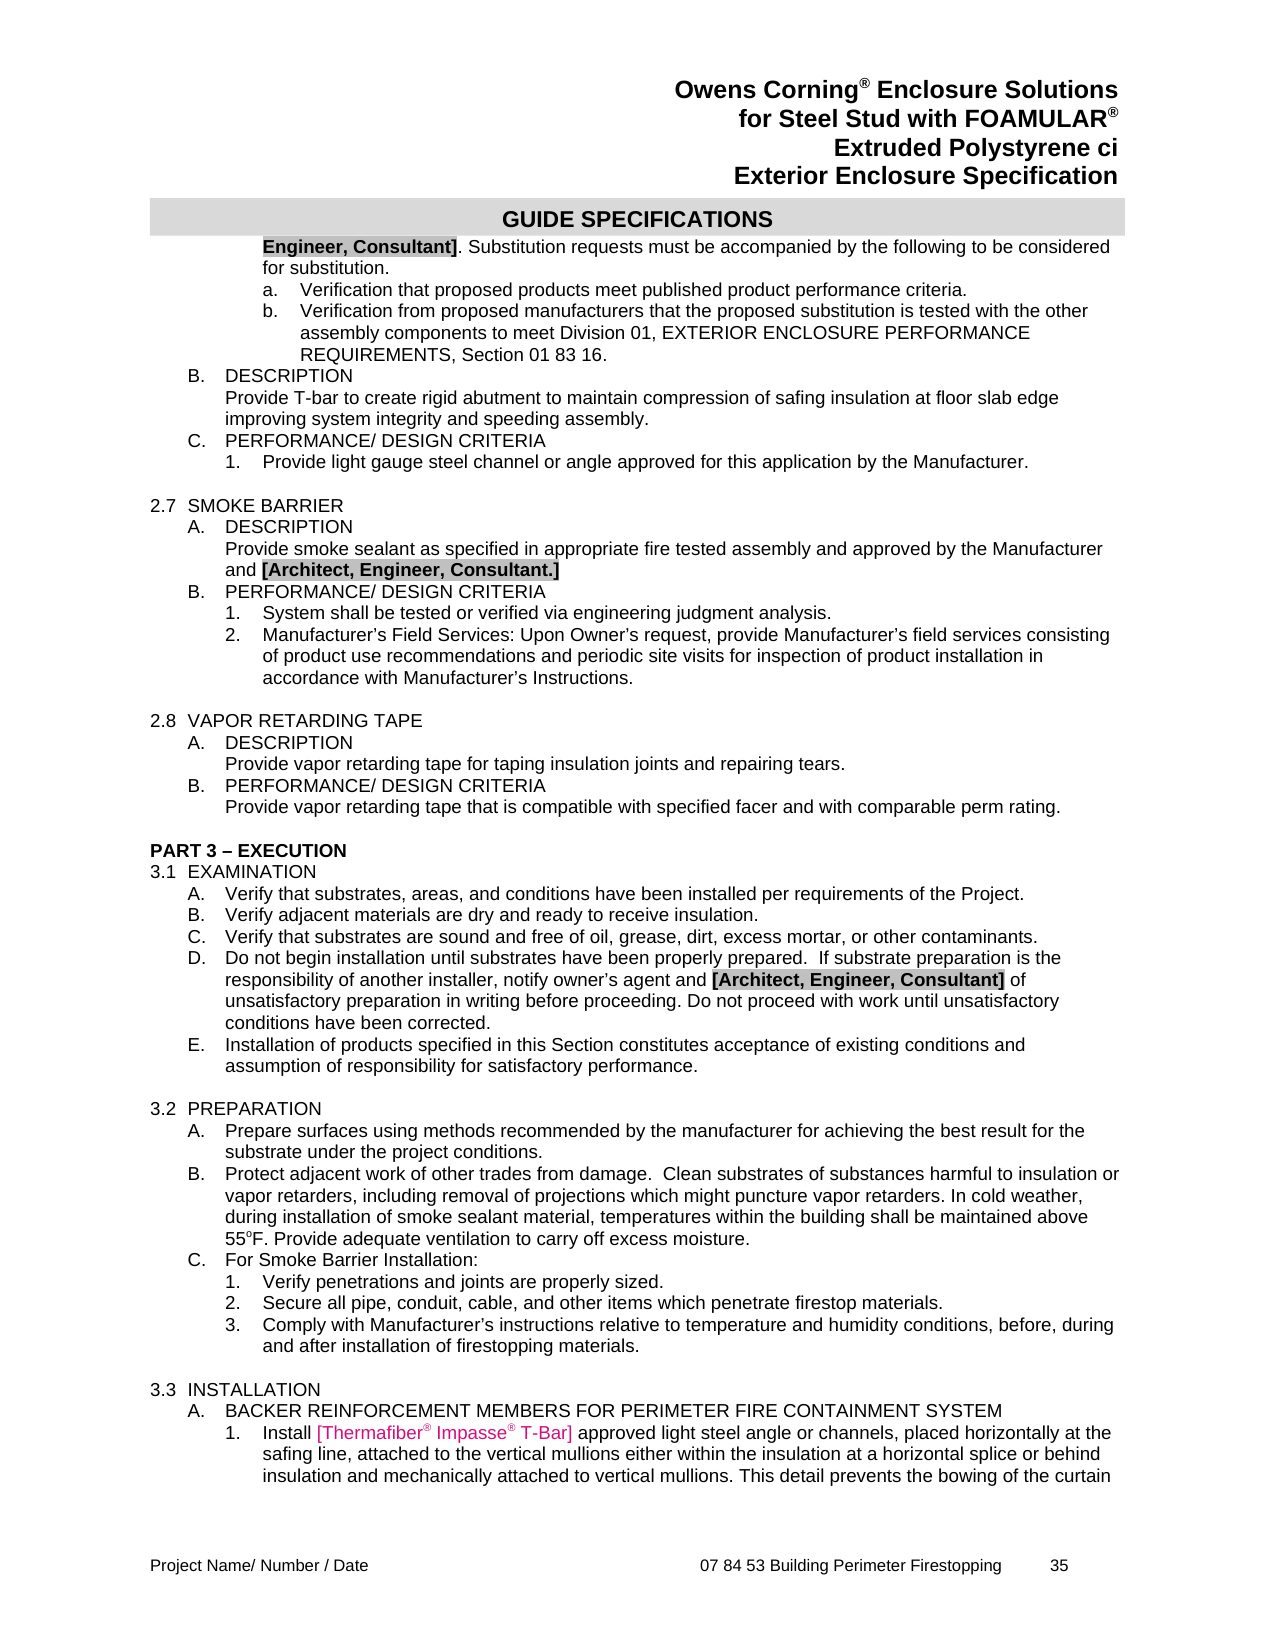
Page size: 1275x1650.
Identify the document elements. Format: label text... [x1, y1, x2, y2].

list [225, 1422, 1125, 1486]
list Prepare surfaces using methods recommended by the manufacturer for achieving the best result for the substrate under the project conditions. [187, 1120, 1125, 1163]
list Verify adjacent materials are dry and ready to receive insulation. [187, 904, 1125, 926]
list VAPOR RETARDING TAPE [150, 710, 1125, 732]
list Do not begin installation until substrates have been properly prepared. If substrate preparation is the responsibility of another installer, notify owner’s agent and [Architect, Engineer, Consultant] of unsatisfactory preparation in writing before proceeding. Do not proceed with work until unsatisfactory conditions have been corrected. [187, 947, 1125, 1033]
list System shall be tested or verified via engineering judgment analysis. [225, 602, 1125, 624]
list Verification that proposed products meet published product performance criteria. [262, 279, 1125, 300]
text PART 3 – EXECUTION [150, 839, 1125, 861]
list Comply with Manufacturer’s instructions relative to temperature and humidity conditions, before, during and after installation of firestopping materials. [225, 1314, 1125, 1357]
list DESCRIPTION [187, 516, 1125, 537]
list Provide vapor retarding tape that is compatible with specified facer and with comparable perm rating. [225, 796, 1125, 818]
list Provide T-bar to create rigid abutment to maintain compression of safing insulation at floor slab edge improving system integrity and speeding assembly. [225, 387, 1125, 430]
list Verify that substrates are sound and free of oil, grease, dirt, excess mortar, or other contaminants. [187, 926, 1125, 947]
list Verify penetrations and joints are properly sized. [225, 1271, 1125, 1292]
list SMOKE BARRIER [150, 494, 1125, 516]
list DESCRIPTION [187, 732, 1125, 753]
list Provide smoke sealant as specified in appropriate fire tested assembly and approved by the Manufacturer and [Architect, Engineer, Consultant.] [225, 537, 1125, 581]
list PERFORMANCE/ DESIGN CRITERIA [187, 430, 1125, 451]
list DESCRIPTION [187, 365, 1125, 387]
list BACKER REINFORCEMENT MEMBERS FOR PERIMETER FIRE CONTAINMENT SYSTEM [187, 1400, 1125, 1422]
list Installation of products specified in this Section constitutes acceptance of existing conditions and assumption of responsibility for satisfactory performance. [187, 1033, 1125, 1077]
list PERFORMANCE/ DESIGN CRITERIA [187, 775, 1125, 796]
list Verify that substrates, areas, and conditions have been installed per requirements of the Project. [187, 882, 1125, 904]
list Manufacturer’s Field Services: Upon Owner’s request, provide Manufacturer’s field services consisting of product use recommendations and periodic site visits for inspection of product installation in accordance with Manufacturer’s Instructions. [225, 624, 1125, 688]
list Secure all pipe, conduit, cable, and other items which penetrate firestop materials. [225, 1292, 1125, 1314]
list For Smoke Barrier Installation: [187, 1249, 1125, 1271]
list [262, 236, 1125, 279]
list Provide light gauge steel channel or angle approved for this application by the Manufacturer. [225, 451, 1125, 473]
list Protect adjacent work of other trades from damage. Clean substrates of substances harmful to insulation or vapor retarders, including removal of projections which might puncture vapor retarders. In cold weather, during installation of smoke sealant material, temperatures within the building shall be maintained above 55oF. Provide adequate ventilation to carry off excess moisture. [187, 1163, 1125, 1249]
list EXAMINATION [150, 861, 1125, 882]
list INSTALLATION [150, 1378, 1125, 1400]
list Verification from proposed manufacturers that the proposed substitution is tested with the other assembly components to meet Division 01, EXTERIOR ENCLOSURE PERFORMANCE REQUIREMENTS, Section 01 83 16. [262, 300, 1125, 365]
list PERFORMANCE/ DESIGN CRITERIA [187, 581, 1125, 602]
list PREPARATION [150, 1098, 1125, 1120]
list Provide vapor retarding tape for taping insulation joints and repairing tears. [225, 753, 1125, 775]
